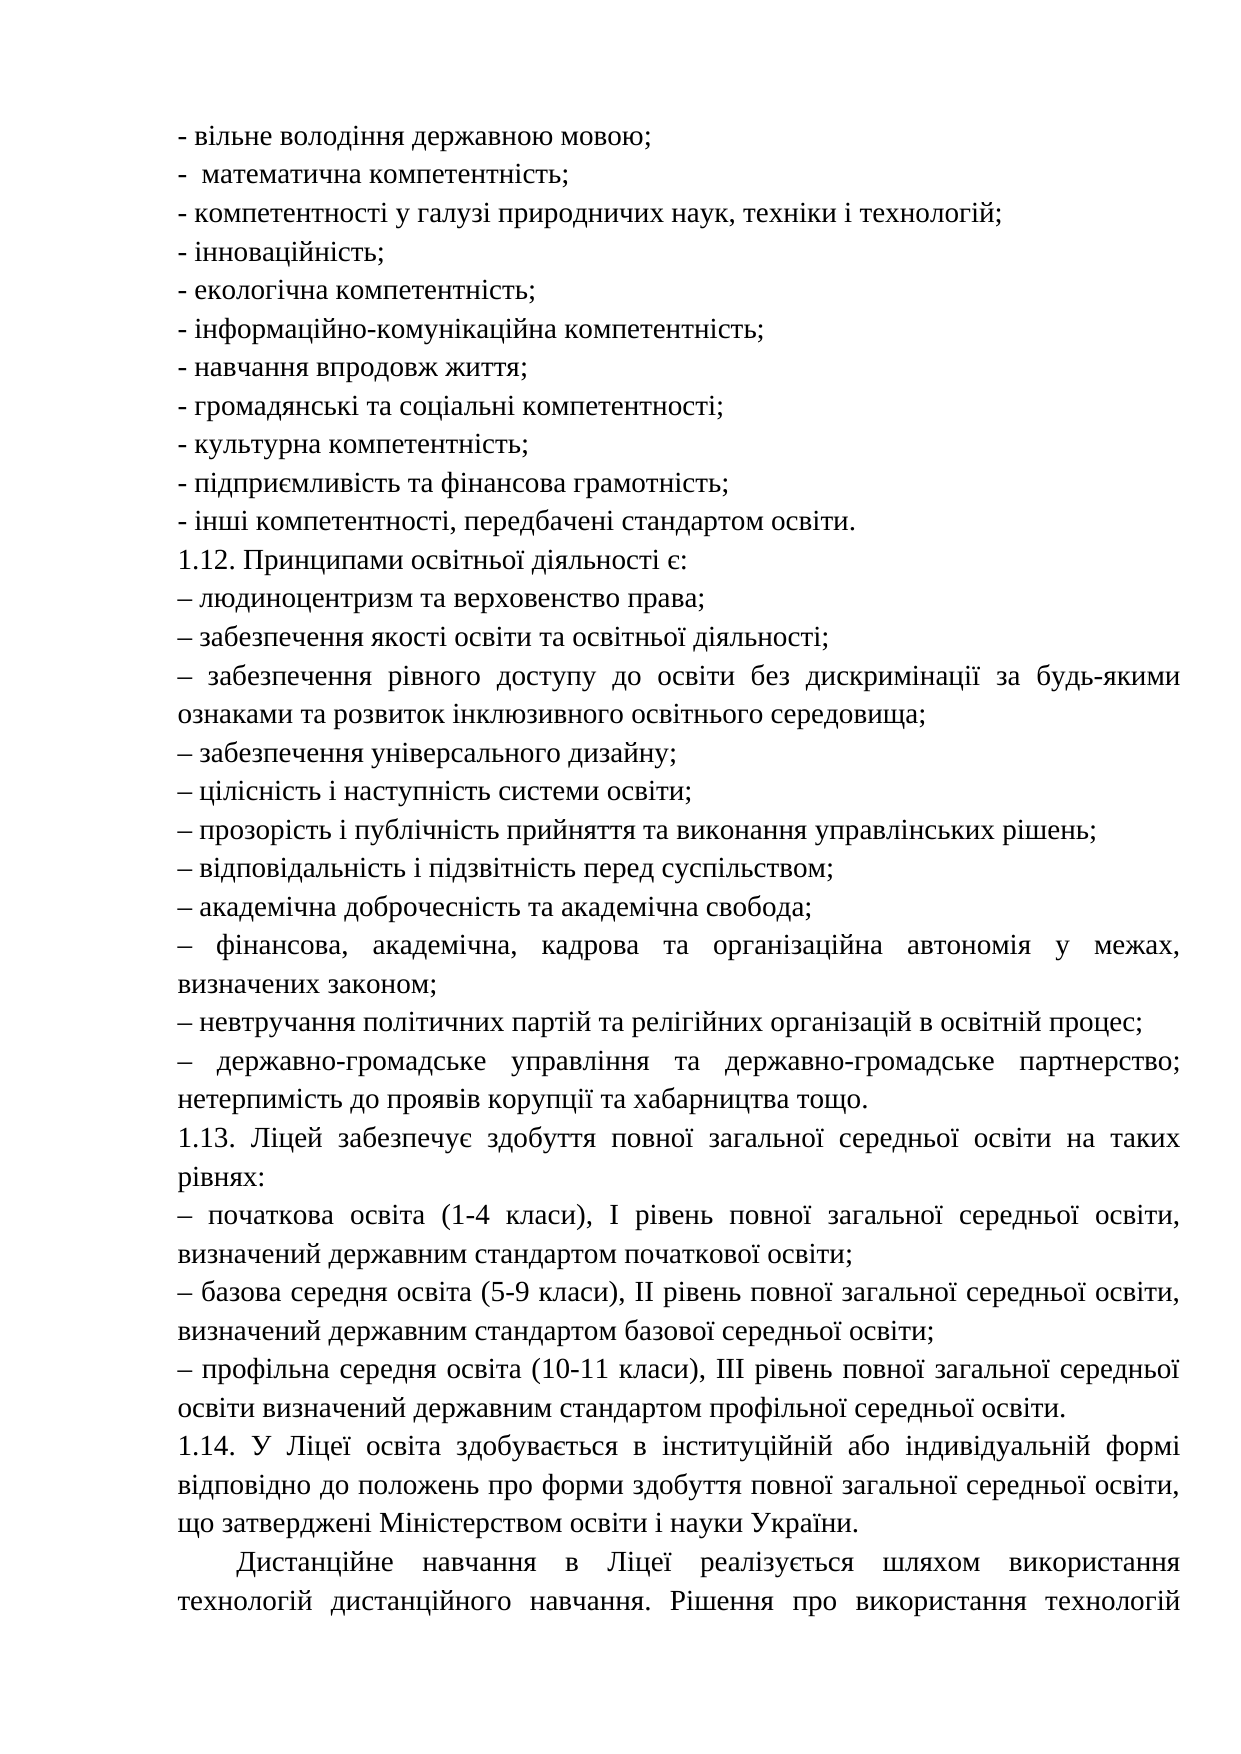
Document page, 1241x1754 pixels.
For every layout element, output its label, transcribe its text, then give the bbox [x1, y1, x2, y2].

text 1.13. Ліцей забезпечує здобуття повної загальної середньої освіти на таких рівнях: [177, 1120, 1181, 1192]
text - інформаційно-комунікаційна компетентність; [177, 311, 1181, 344]
text – забезпечення універсального дизайну; [177, 735, 1181, 768]
text 1.14. У Ліцеї освіта здобувається в інституційній або індивідуальній формі відповідно до положень про форми здобуття повної загальної середньої освіти, що затверджені Міністерством освіти і науки України. [177, 1428, 1181, 1539]
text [177, 1544, 1181, 1616]
text - підприємливість та фінансова грамотність; [177, 465, 1181, 498]
text - інноваційність; [177, 234, 1181, 267]
text – забезпечення рівного доступу до освіти без дискримінації за будь-якими ознаками та розвиток інклюзивного освітнього середовища; [177, 658, 1181, 730]
text – цілісність і наступність системи освіти; [177, 773, 1181, 807]
text - культурна компетентність; [177, 426, 1181, 460]
text - екологічна компетентність; [177, 272, 1181, 306]
text – державно-громадське управління та державно-громадське партнерство; нетерпимість до проявів корупції та хабарництва тощо. [177, 1043, 1181, 1115]
text - громадянські та соціальні компетентності; [177, 388, 1181, 421]
text – академічна доброчесність та академічна свобода; [177, 889, 1181, 922]
text - компетентності у галузі природничих наук, техніки і технологій; [177, 195, 1181, 229]
text – невтручання політичних партій та релігійних організацій в освітній процес; [177, 1004, 1181, 1038]
text - математична компетентність; [177, 157, 1181, 190]
text – людиноцентризм та верховенство права; [177, 581, 1181, 614]
text 1.12. Принципами освітньої діяльності є: [177, 542, 1181, 576]
text – прозорість і публічність прийняття та виконання управлінських рішень; [177, 812, 1181, 845]
text – базова середня освіта (5-9 класи), ІІ рівень повної загальної середньої освіти, визначений державним стандартом базової середньої освіти; [177, 1274, 1181, 1346]
text - інші компетентності, передбачені стандартом освіти. [177, 503, 1181, 537]
text – забезпечення якості освіти та освітньої діяльності; [177, 619, 1181, 653]
text – початкова освіта (1-4 класи), І рівень повної загальної середньої освіти, визначений державним стандартом початкової освіти; [177, 1197, 1181, 1269]
text – профільна середня освіта (10-11 класи), ІІІ рівень повної загальної середньої освіти визначений державним стандартом профільної середньої освіти. [177, 1351, 1181, 1423]
text – відповідальність і підзвітність перед суспільством; [177, 850, 1181, 884]
text - вільне володіння державною мовою; [177, 118, 1181, 152]
text – фінансова, академічна, кадрова та організаційна автономія у межах, визначених законом; [177, 927, 1181, 999]
text - навчання впродовж життя; [177, 349, 1181, 383]
